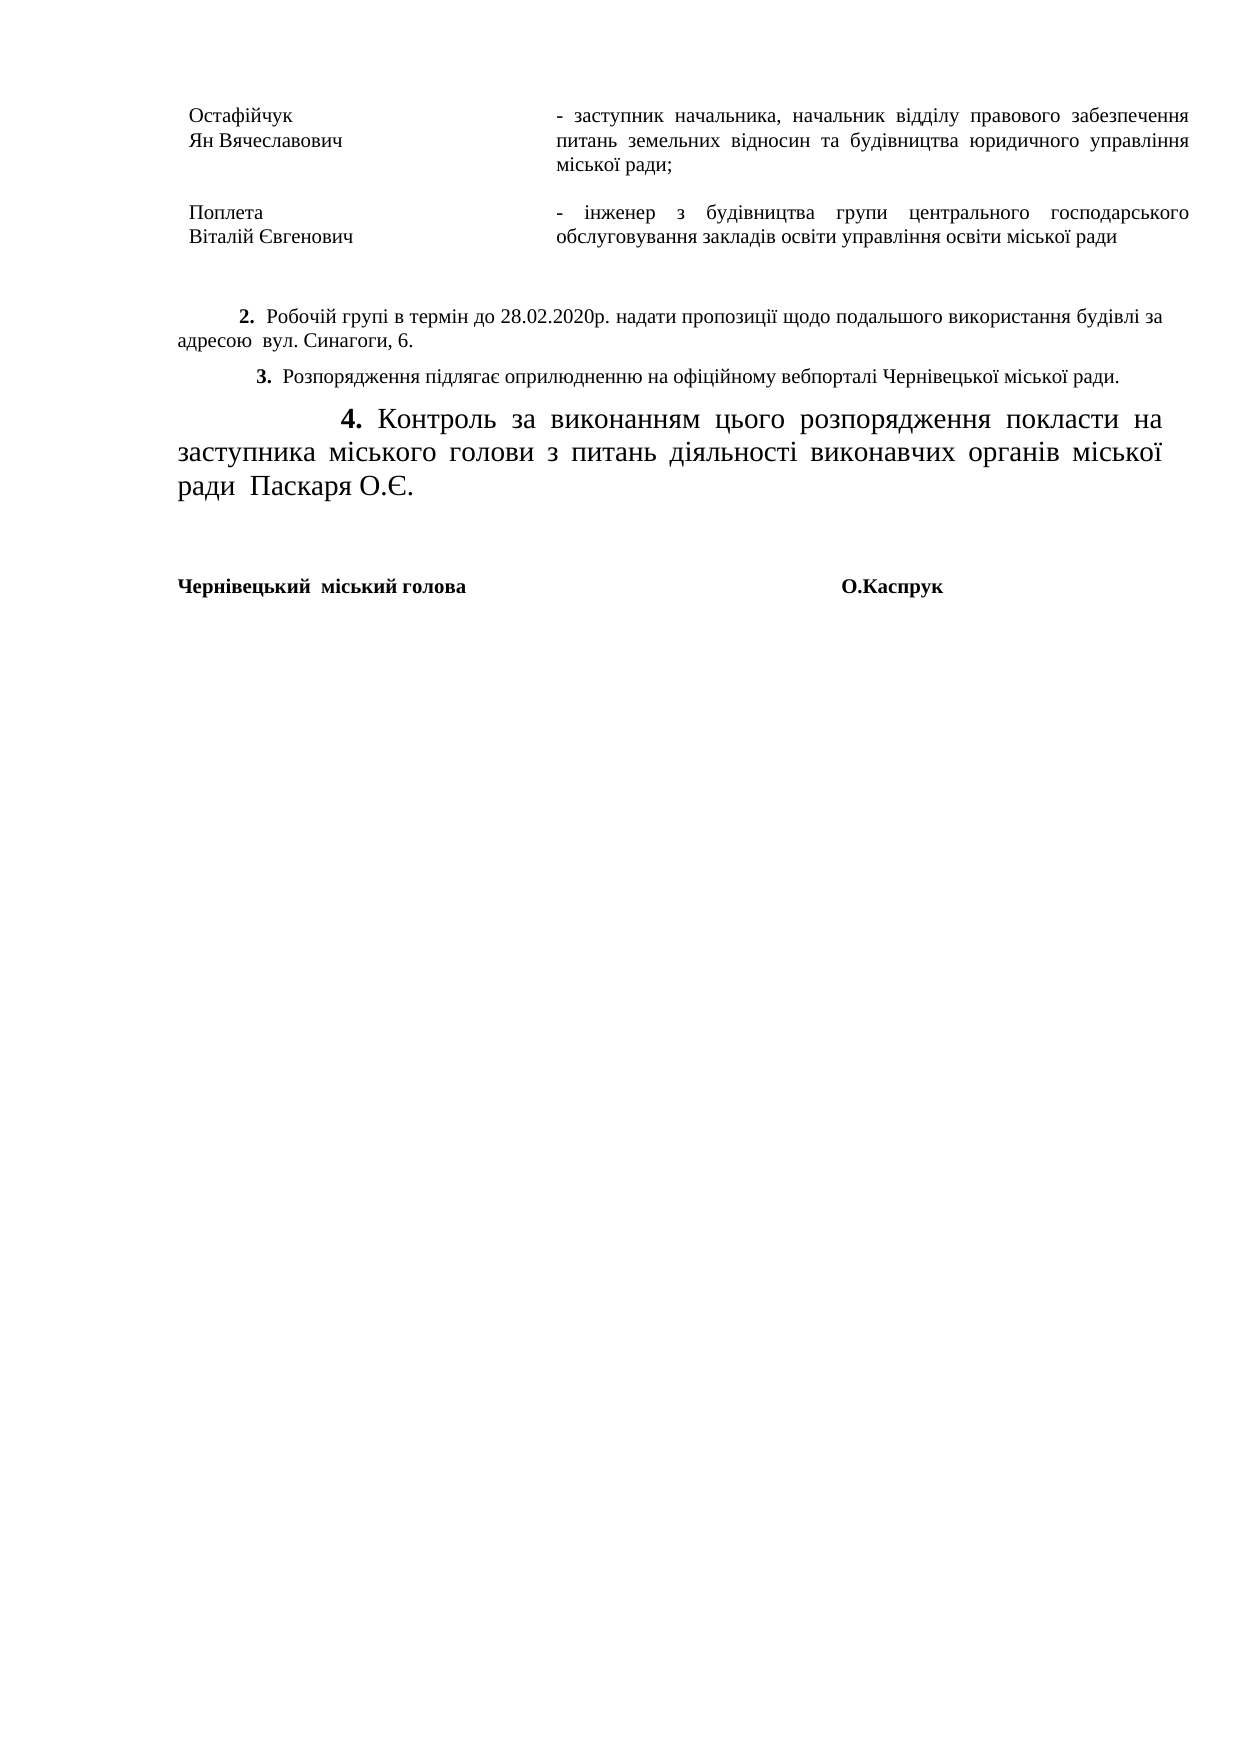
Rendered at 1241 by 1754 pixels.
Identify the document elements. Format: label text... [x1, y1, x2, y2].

text 3. Розпорядження підлягає оприлюдненню на офіційному вебпорталі Чернівецької міської ради. [177, 364, 1163, 388]
table_cell - інженер з будівництва групи центрального господарського обслуговування закладів освіти управління освіти міської ради [545, 200, 1201, 267]
table_cell Остафійчук Ян Вячеславович [177, 104, 545, 200]
text Чернівецький міський голова О.Каспрук [177, 573, 1172, 598]
table_cell Поплета Віталій Євгенович [177, 200, 545, 267]
list 4. Контроль за виконанням цього розпорядження покласти на заступника міського голови з питань діяльності виконавчих органів міської ради Паскаря О.Є. [177, 401, 1163, 501]
text 2. Робочій групі в термін до 28.02.2020р. надати пропозиції щодо подальшого використання будівлі за адресою вул. Синагоги, 6. [177, 303, 1163, 352]
table_cell - заступник начальника, начальник відділу правового забезпечення питань земельних відносин та будівництва юридичного управління міської ради; [545, 104, 1201, 200]
